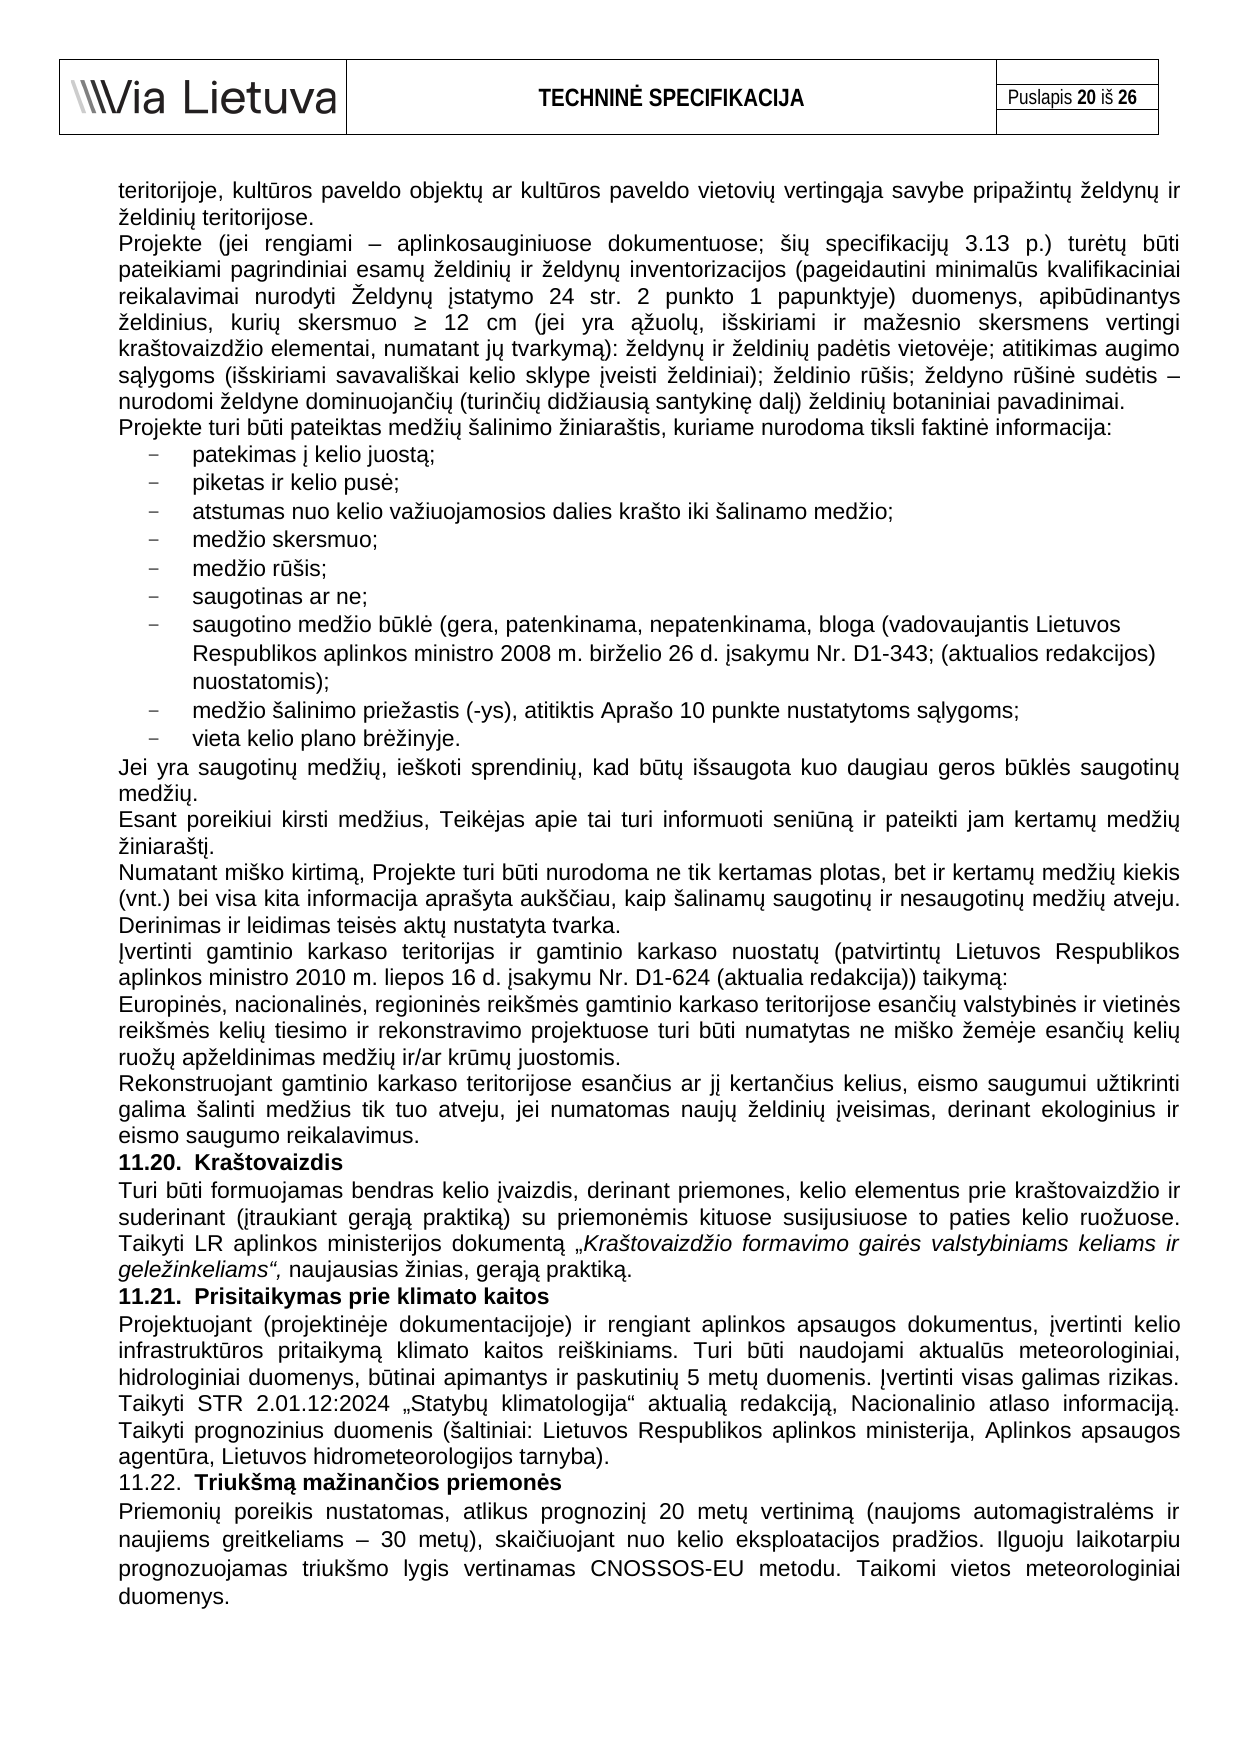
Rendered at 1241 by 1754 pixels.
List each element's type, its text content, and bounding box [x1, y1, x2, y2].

text Esant poreikiui kirsti medžius, Teikėjas apie tai turi informuoti seniūną ir pateikti jam kertamų medžių žiniaraštį. [118, 806, 1181, 859]
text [118, 177, 1181, 230]
text Europinės, nacionalinės, regioninės reikšmės gamtinio karkaso teritorijose esančių valstybinės ir vietinės reikšmės kelių tiesimo ir rekonstravimo projektuose turi būti numatytas ne miško žemėje esančių kelių ruožų apželdinimas medžių ir/ar krūmų juostomis. [118, 991, 1181, 1070]
text Projekte turi būti pateiktas medžių šalinimo žiniaraštis, kuriame nurodoma tiksli faktinė informacija: [118, 414, 1181, 441]
picture [70, 80, 336, 114]
list medžio skersmuo; [148, 526, 1181, 552]
list medžio rūšis; [148, 554, 1181, 581]
list saugotino medžio būklė (gera, patenkinama, nepatenkinama, bloga (vadovaujantis Lietuvos Respublikos aplinkos ministro 2008 m. birželio 26 d. įsakymu Nr. D1-343; (aktualios redakcijos) nuostatomis); [148, 611, 1181, 694]
list vieta kelio plano brėžinyje. [148, 725, 1181, 751]
list Kraštovaizdis [118, 1149, 1181, 1175]
list piketas ir kelio pusė; [148, 469, 1181, 496]
text Įvertinti gamtinio karkaso teritorijas ir gamtinio karkaso nuostatų (patvirtintų Lietuvos Respublikos aplinkos ministro 2010 m. liepos 16 d. įsakymu Nr. D1-624 (aktualia redakcija)) taikymą: [118, 938, 1181, 991]
list Prisitaikymas prie klimato kaitos [118, 1283, 1181, 1309]
list Triukšmą mažinančios priemonės [118, 1469, 1181, 1496]
text Priemonių poreikis nustatomas, atlikus prognozinį 20 metų vertinimą (naujoms automagistralėms ir naujiems greitkeliams – 30 metų), skaičiuojant nuo kelio eksploatacijos pradžios. Ilguoju laikotarpiu prognozuojamas triukšmo lygis vertinamas CNOSSOS-EU metodu. Taikomi vietos meteorologiniai duomenys. [118, 1498, 1181, 1609]
list atstumas nuo kelio važiuojamosios dalies krašto iki šalinamo medžio; [148, 498, 1181, 524]
list medžio šalinimo priežastis (-ys), atitiktis Aprašo 10 punkte nustatytoms sąlygoms; [148, 697, 1181, 723]
text Jei yra saugotinų medžių, ieškoti sprendinių, kad būtų išsaugota kuo daugiau geros būklės saugotinų medžių. [118, 753, 1181, 806]
text Projekte (jei rengiami – aplinkosauginiuose dokumentuose; šių specifikacijų 3.13 p.) turėtų būti pateikiami pagrindiniai esamų želdinių ir želdynų inventorizacijos (pageidautini minimalūs kvalifikaciniai reikalavimai nurodyti Želdynų įstatymo 24 str. 2 punkto 1 papunktyje) duomenys, apibūdinantys želdinius, kurių skersmuo ≥ 12 cm (jei yra ąžuolų, išskiriami ir mažesnio skersmens vertingi kraštovaizdžio elementai, numatant jų tvarkymą): želdynų ir želdinių padėtis vietovėje; atitikimas augimo sąlygoms (išskiriami savavališkai kelio sklype įveisti želdiniai); želdinio rūšis; želdyno rūšinė sudėtis – nurodomi želdyne dominuojančių (turinčių didžiausią santykinę dalį) želdinių botaniniai pavadinimai. [118, 230, 1181, 414]
list patekimas į kelio juostą; [148, 441, 1181, 467]
list saugotinas ar ne; [148, 583, 1181, 609]
text Numatant miško kirtimą, Projekte turi būti nurodoma ne tik kertamas plotas, bet ir kertamų medžių kiekis (vnt.) bei visa kita informacija aprašyta aukščiau, kaip šalinamų saugotinų ir nesaugotinų medžių atveju. Derinimas ir leidimas teisės aktų nustatyta tvarka. [118, 859, 1181, 938]
text Rekonstruojant gamtinio karkaso teritorijose esančius ar jį kertančius kelius, eismo saugumui užtikrinti galima šalinti medžius tik tuo atveju, jei numatomas naujų želdinių įveisimas, derinant ekologinius ir eismo saugumo reikalavimus. [118, 1070, 1181, 1149]
text Turi būti formuojamas bendras kelio įvaizdis, derinant priemones, kelio elementus prie kraštovaizdžio ir suderinant (įtraukiant gerąją praktiką) su priemonėmis kituose susijusiuose to paties kelio ruožuose. Taikyti LR aplinkos ministerijos dokumentą „Kraštovaizdžio formavimo gairės valstybiniams keliams ir geležinkeliams“, naujausias žinias, gerąją praktiką. [118, 1177, 1181, 1283]
text Projektuojant (projektinėje dokumentacijoje) ir rengiant aplinkos apsaugos dokumentus, įvertinti kelio infrastruktūros pritaikymą klimato kaitos reiškiniams. Turi būti naudojami aktualūs meteorologiniai, hidrologiniai duomenys, būtinai apimantys ir paskutinių 5 metų duomenis. Įvertinti visas galimas rizikas. Taikyti STR 2.01.12:2024 „Statybų klimatologija“ aktualią redakciją, Nacionalinio atlaso informaciją. Taikyti prognozinius duomenis (šaltiniai: Lietuvos Respublikos aplinkos ministerija, Aplinkos apsaugos agentūra, Lietuvos hidrometeorologijos tarnyba). [118, 1311, 1181, 1469]
